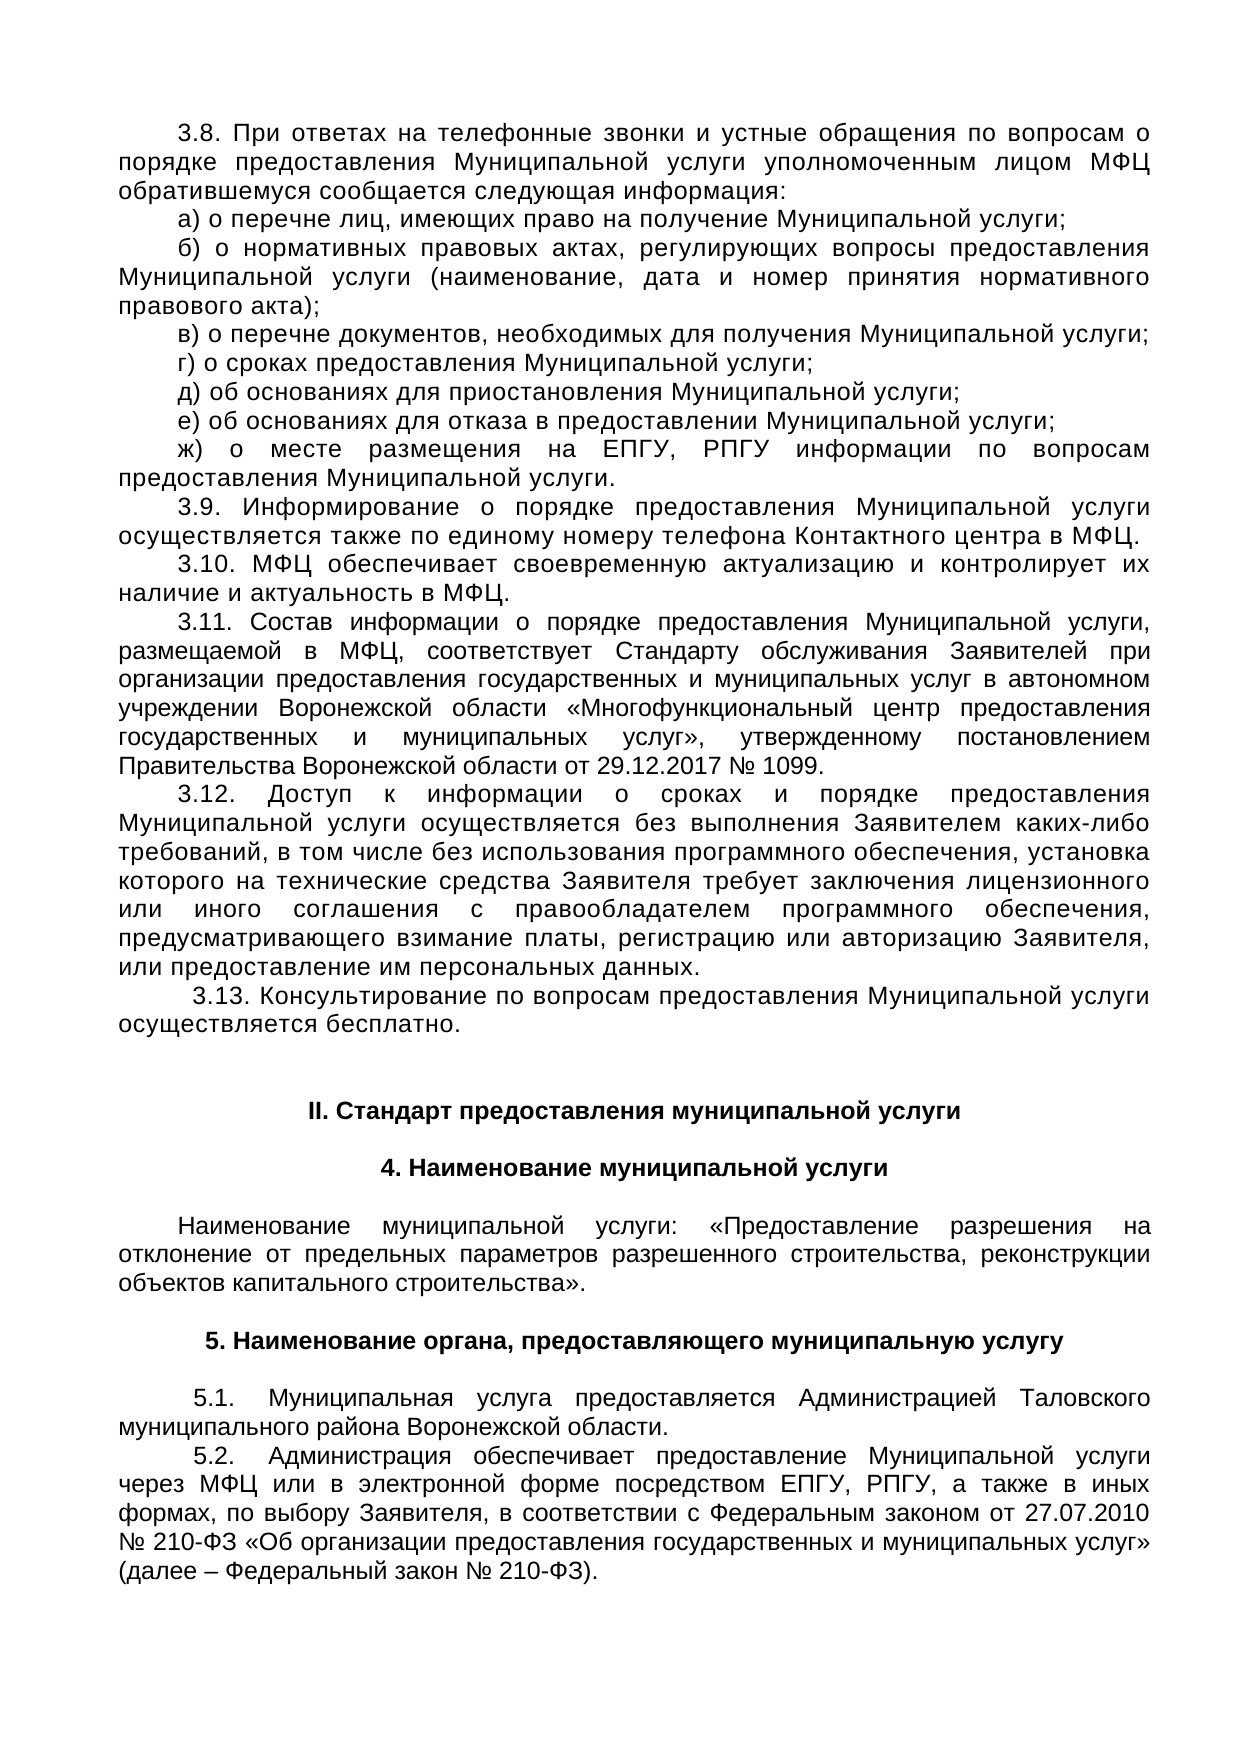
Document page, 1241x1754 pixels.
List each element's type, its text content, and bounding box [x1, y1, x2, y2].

text 3.12. Доступ к информации о сроках и порядке предоставления Муниципальной услуги осуществляется без выполнения Заявителем каких-либо требований, в том числе без использования программного обеспечения, установка которого на технические средства Заявителя требует заключения лицензионного или иного соглашения с правообладателем программного обеспечения, предусматривающего взимание платы, регистрацию или авторизацию Заявителя, или предоставление им персональных данных. [118, 779, 1152, 981]
text 5.1. Муниципальная услуга предоставляется Администрацией Таловского муниципального района Воронежской области. [118, 1383, 1152, 1441]
subtitle II. Стандарт предоставления муниципальной услуги [118, 1096, 1152, 1124]
text 3.13. Консультирование по вопросам предоставления Муниципальной услуги осуществляется бесплатно. [118, 981, 1152, 1038]
text 3.10. МФЦ обеспечивает своевременную актуализацию и контролирует их наличие и актуальность в МФЦ. [118, 549, 1152, 607]
text Наименование муниципальной услуги: «Предоставление разрешения на отклонение от предельных параметров разрешенного строительства, реконструкции объектов капитального строительства». [565, 1268, 1152, 1297]
text е) об основаниях для отказа в предоставлении Муниципальной услуги; [118, 406, 1152, 434]
text 5. Наименование органа, предоставляющего муниципальную услугу [118, 1326, 1152, 1354]
text 5.2. Администрация обеспечивает предоставление Муниципальной услуги через МФЦ или в электронной форме посредством ЕПГУ, РПГУ, а также в иных формах, по выбору Заявителя, в соответствии с Федеральным законом от 27.07.2010 № 210-ФЗ «Об организации предоставления государственных и муниципальных услуг» (далее – Федеральный закон № 210-ФЗ). [118, 1441, 1152, 1584]
text 3.9. Информирование о порядке предоставления Муниципальной услуги осуществляется также по единому номеру телефона Контактного центра в МФЦ. [118, 492, 1152, 549]
text в) о перечне документов, необходимых для получения Муниципальной услуги; [118, 319, 1152, 348]
text ж) о месте размещения на ЕПГУ, РПГУ информации по вопросам предоставления Муниципальной услуги. [118, 434, 1152, 492]
text г) о сроках предоставления Муниципальной услуги; [118, 348, 1152, 377]
text 3.8. При ответах на телефонные звонки и устные обращения по вопросам о порядке предоставления Муниципальной услуги уполномоченным лицом МФЦ обратившемуся сообщается следующая информация: [118, 118, 1152, 204]
text Наименование муниципальной услуги: «Предоставление разрешения на отклонение от предельных параметров разрешенного строительства, реконструкции объектов капитального строительства». [118, 1211, 741, 1239]
text б) о нормативных правовых актах, регулирующих вопросы предоставления Муниципальной услуги (наименование, дата и номер принятия нормативного правового акта); [118, 233, 1152, 319]
text 4. Наименование муниципальной услуги [118, 1153, 1152, 1182]
text а) о перечне лиц, имеющих право на получение Муниципальной услуги; [118, 204, 1152, 233]
text д) об основаниях для приостановления Муниципальной услуги; [118, 377, 1152, 406]
text 3.11. Состав информации о порядке предоставления Муниципальной услуги, размещаемой в МФЦ, соответствует Стандарту обслуживания Заявителей при организации предоставления государственных и муниципальных услуг в автономном учреждении Воронежской области «Многофункциональный центр предоставления государственных и муниципальных услуг», утвержденному постановлением Правительства Воронежской области от 29.12.2017 № 1099. [118, 607, 1152, 779]
